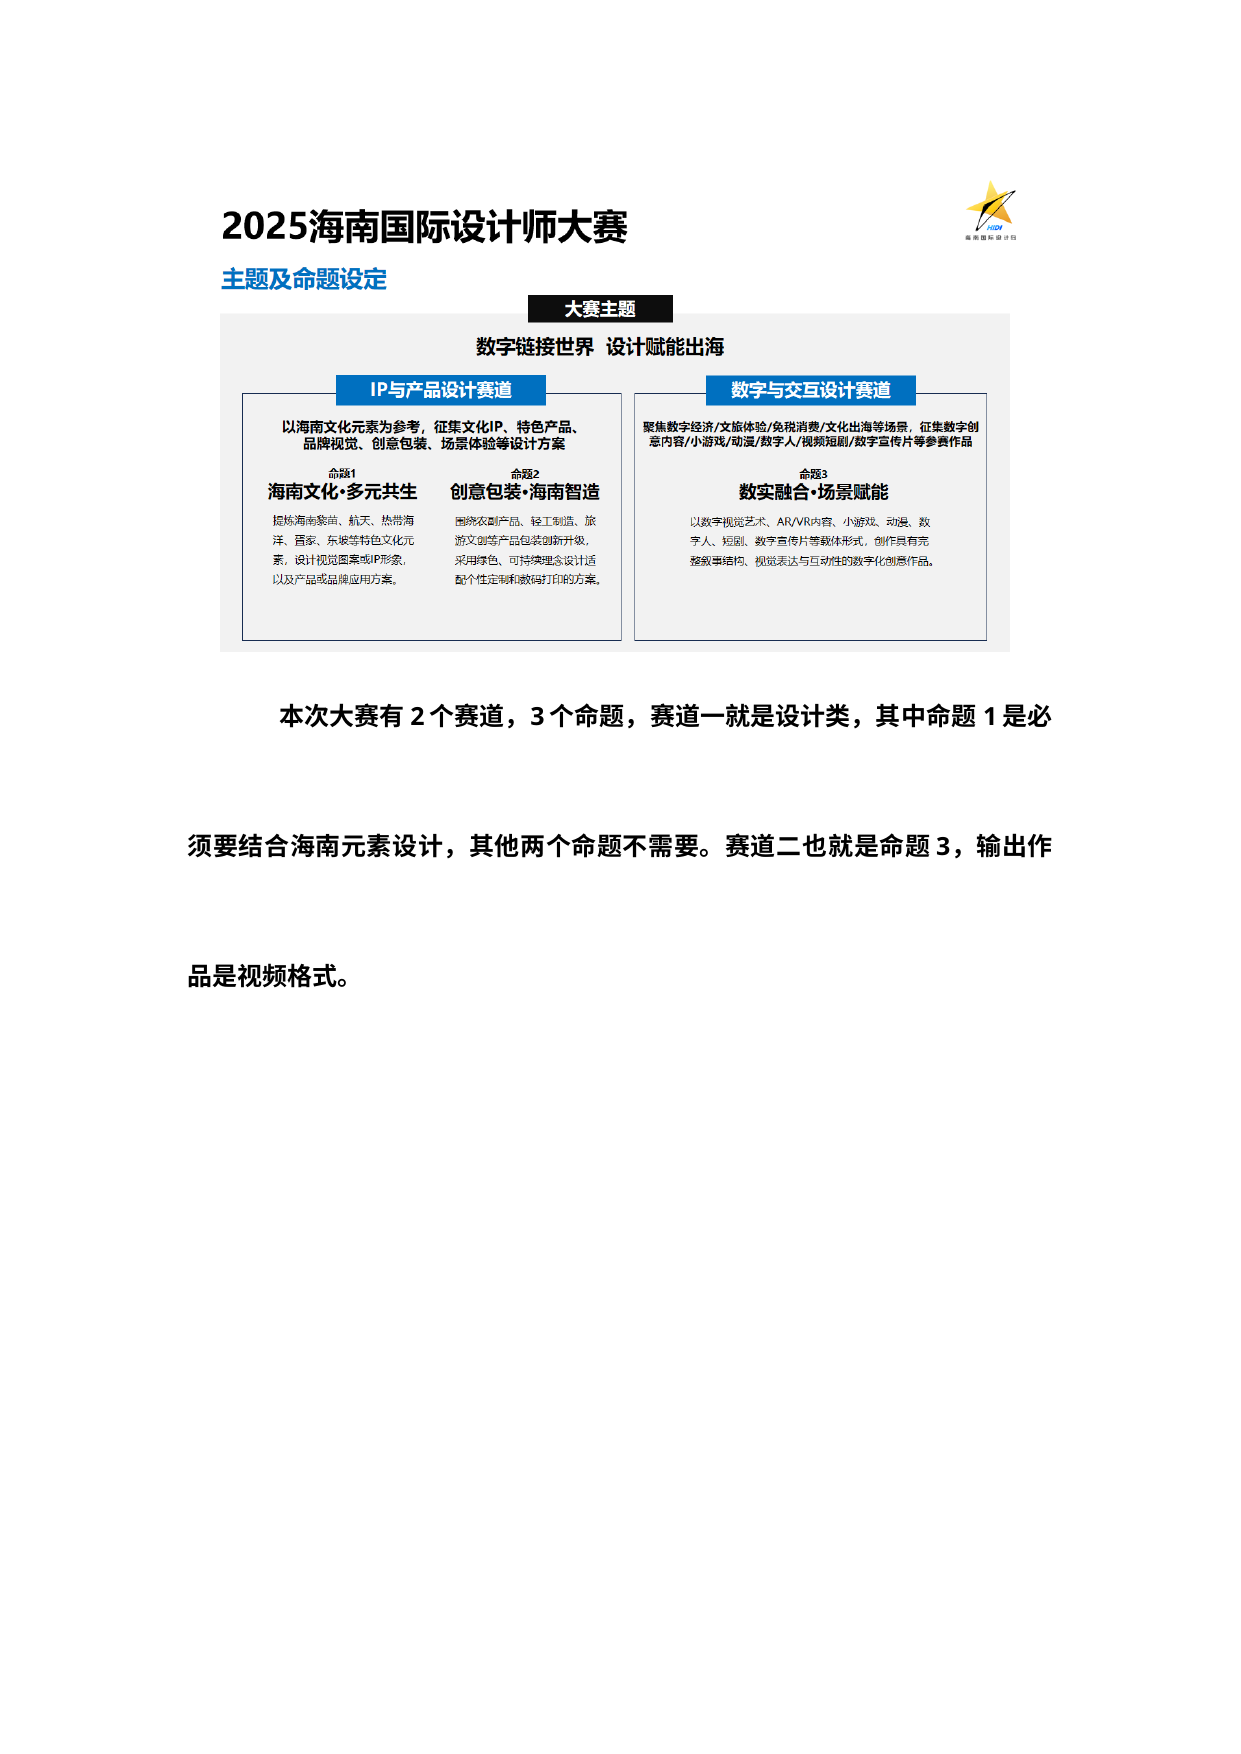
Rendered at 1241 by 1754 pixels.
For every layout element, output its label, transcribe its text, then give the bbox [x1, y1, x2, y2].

picture [187, 162, 1052, 659]
text 本次大赛有2个赛道，3个命题，赛道一就是设计类，其中命题1是必须要结合海南元素设计，其他两个命题不需要。赛道二也就是命题3，输出作品是视频格式。 [187, 682, 1053, 1007]
